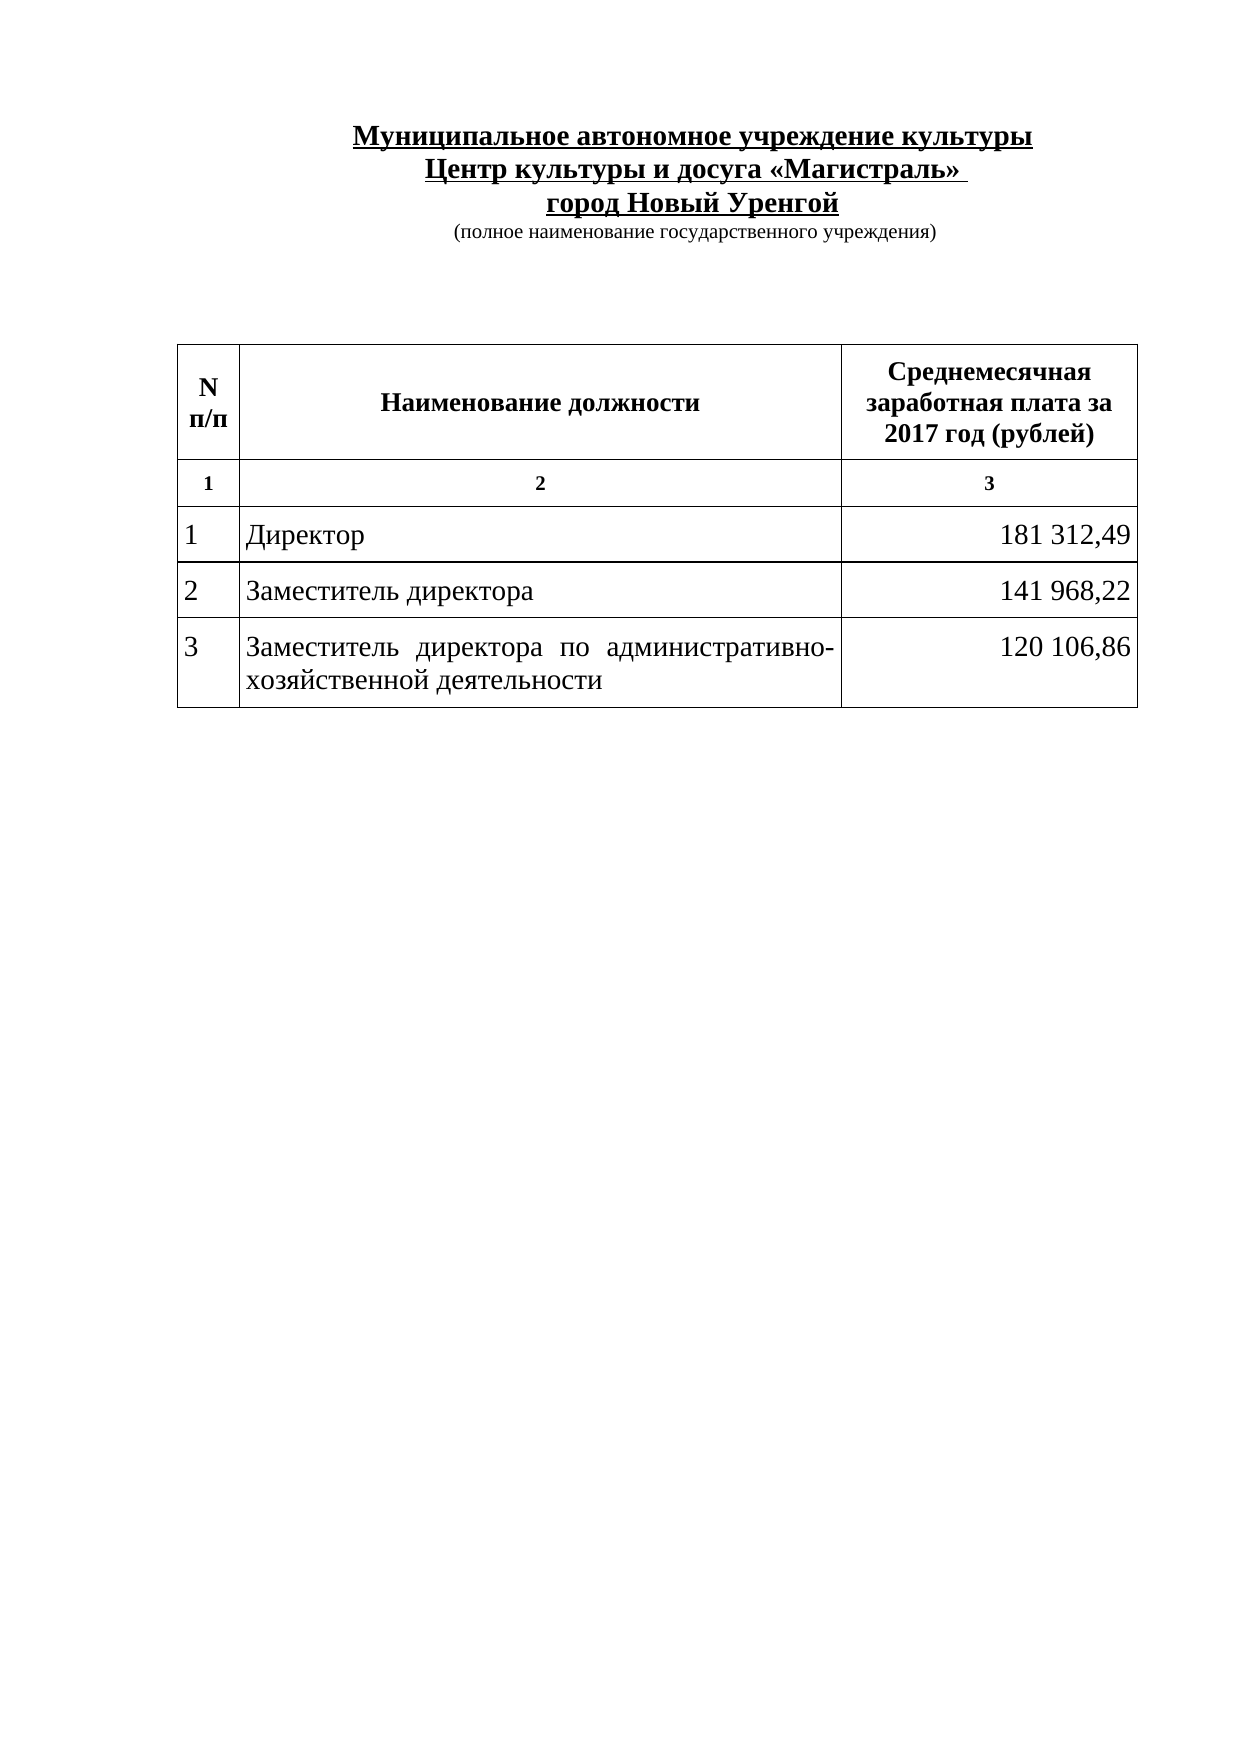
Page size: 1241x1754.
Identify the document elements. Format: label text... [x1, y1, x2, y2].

table_cell 3 [178, 618, 239, 707]
table_header N п/п [178, 345, 239, 459]
table_cell 2 [240, 460, 841, 506]
table_cell 141 968,22 [842, 563, 1137, 617]
table_cell 2 [178, 563, 239, 617]
table_cell Директор [240, 507, 841, 561]
table_header Наименование должности [240, 345, 841, 459]
table_cell 3 [842, 460, 1137, 506]
text город Новый Уренгой [177, 185, 1152, 219]
text (полное наименование государственного учреждения) [177, 219, 1152, 243]
table_cell Заместитель директора по административно-хозяйственной деятельности [240, 618, 841, 707]
table_cell 1 [178, 507, 239, 561]
table_cell 1 [178, 460, 239, 506]
table_header Среднемесячная заработная плата за 2017 год (рублей) [842, 345, 1137, 459]
text Центр культуры и досуга «Магистраль» [177, 152, 1152, 185]
table_cell 120 106,86 [842, 618, 1137, 707]
table_cell Заместитель директора [240, 563, 841, 617]
table_cell 181 312,49 [842, 507, 1137, 561]
text Муниципальное автономное учреждение культуры [177, 118, 1152, 152]
